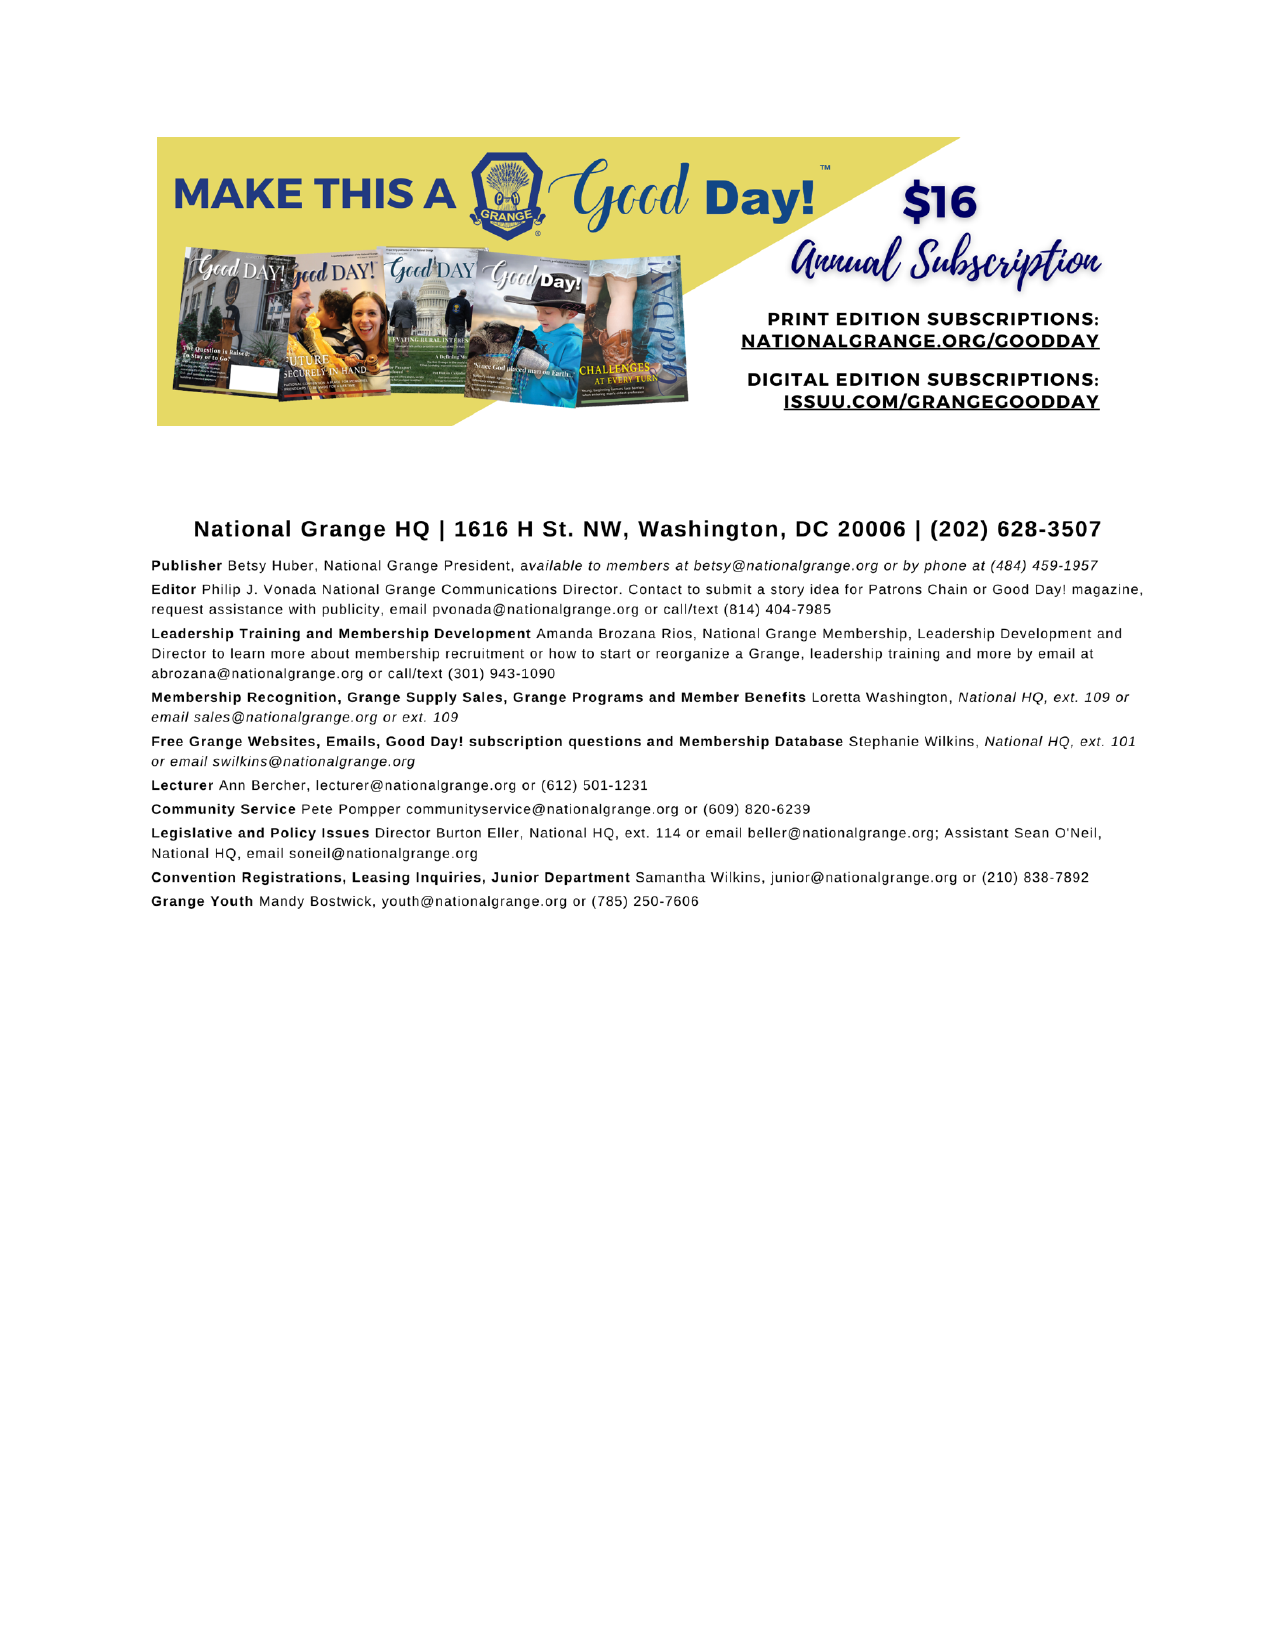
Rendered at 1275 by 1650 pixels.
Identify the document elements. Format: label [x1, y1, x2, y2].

picture [157, 137, 1117, 426]
picture [150, 512, 1144, 910]
